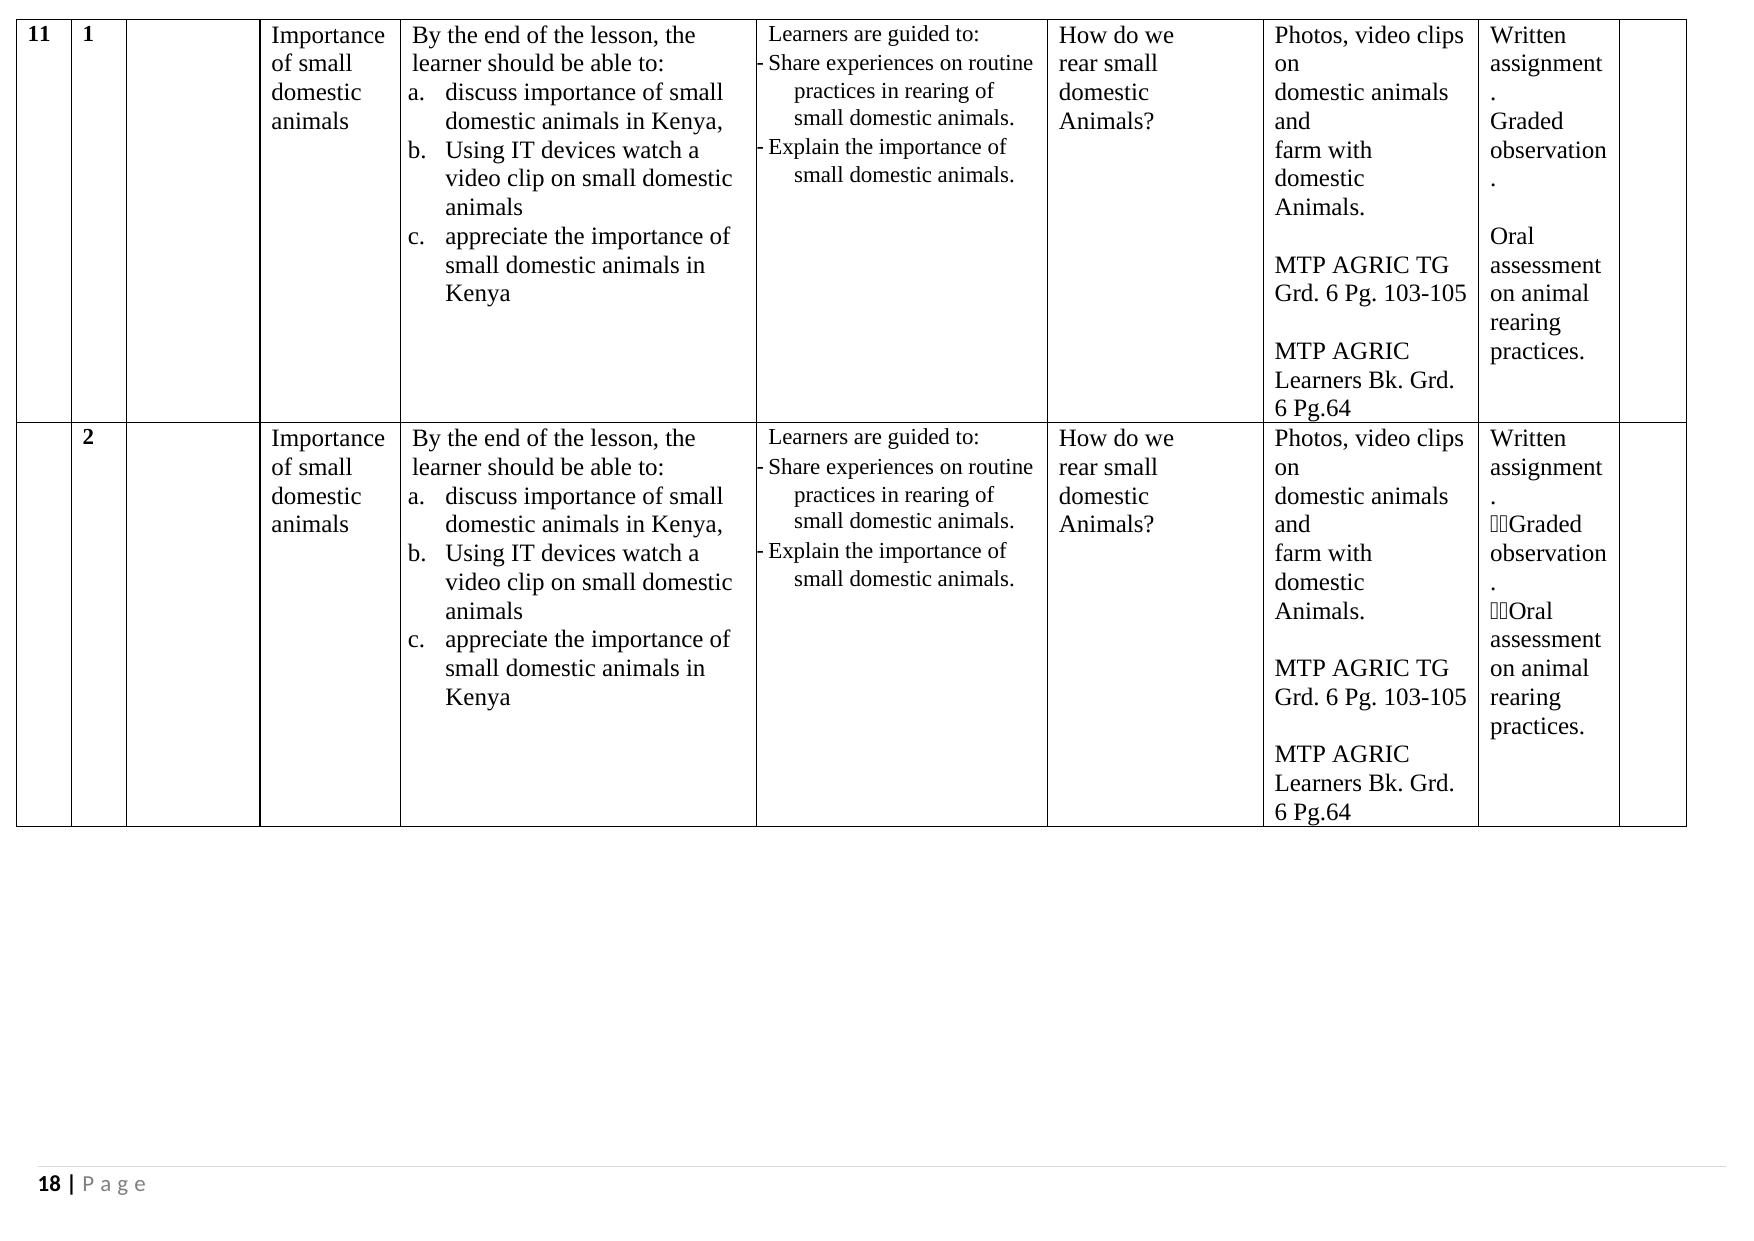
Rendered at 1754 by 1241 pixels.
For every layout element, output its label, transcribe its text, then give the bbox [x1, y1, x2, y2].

table_cell [127, 20, 259, 422]
table_cell Written assignment. Graded observation. Oral assessment on animal rearing practices. [1479, 423, 1619, 826]
table_cell Photos, video clips on domestic animals and farm with domestic Animals. MTP AGRIC TG Grd. 6 Pg. 103-105 MTP AGRIC Learners Bk. Grd. 6 Pg.64 [1264, 423, 1478, 826]
table_cell Learners are guided to: Share experiences on routine practices in rearing of small domestic animals. Explain the importance of small domestic animals. [757, 20, 1047, 422]
table_cell 2 [72, 423, 126, 826]
table_cell How do we rear small domestic Animals? [1048, 423, 1263, 826]
table_cell Importance of small domestic animals [261, 423, 400, 826]
table_cell Learners are guided to: Share experiences on routine practices in rearing of small domestic animals. Explain the importance of small domestic animals. [757, 423, 1047, 826]
table_cell [17, 423, 71, 826]
table_cell By the end of the lesson, the learner should be able to: discuss importance of small domestic animals in Kenya, Using IT devices watch a video clip on small domestic animals appreciate the importance of small domestic animals in Kenya [401, 423, 756, 826]
table_cell Importance of small domestic animals [261, 20, 400, 422]
table_cell Photos, video clips on domestic animals and farm with domestic Animals. MTP AGRIC TG Grd. 6 Pg. 103-105 MTP AGRIC Learners Bk. Grd. 6 Pg.64 [1264, 20, 1478, 422]
table_cell How do we rear small domestic Animals? [1048, 20, 1263, 422]
table_cell [1620, 423, 1686, 826]
table_cell 11 [17, 20, 71, 422]
table_cell By the end of the lesson, the learner should be able to: discuss importance of small domestic animals in Kenya, Using IT devices watch a video clip on small domestic animals appreciate the importance of small domestic animals in Kenya [401, 20, 756, 422]
table_cell 1 [72, 20, 126, 422]
table_cell [1620, 20, 1686, 422]
table_cell Written assignment. Graded observation. Oral assessment on animal rearing practices. [1479, 20, 1619, 422]
table_cell [127, 423, 259, 826]
